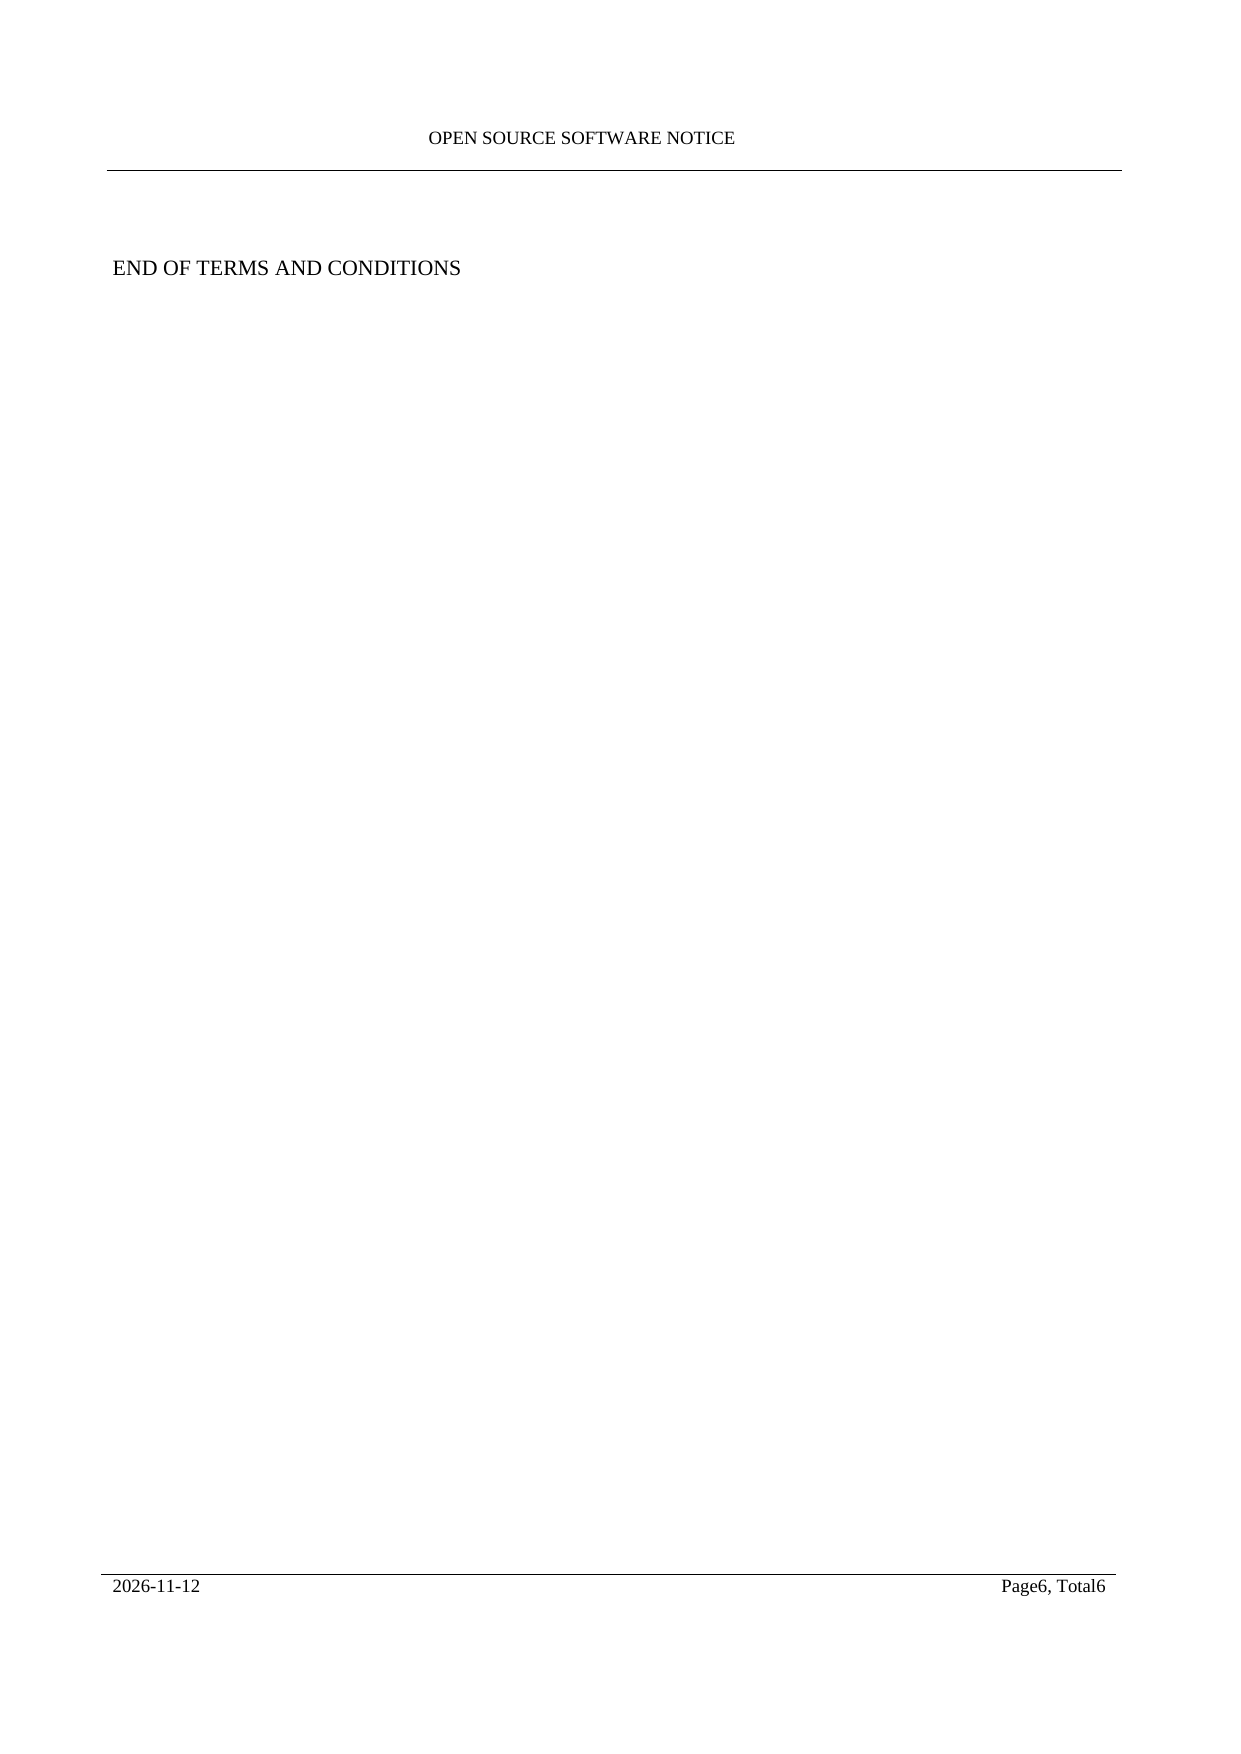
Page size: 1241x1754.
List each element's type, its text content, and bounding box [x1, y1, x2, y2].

text END OF TERMS AND CONDITIONS [112, 251, 1128, 284]
